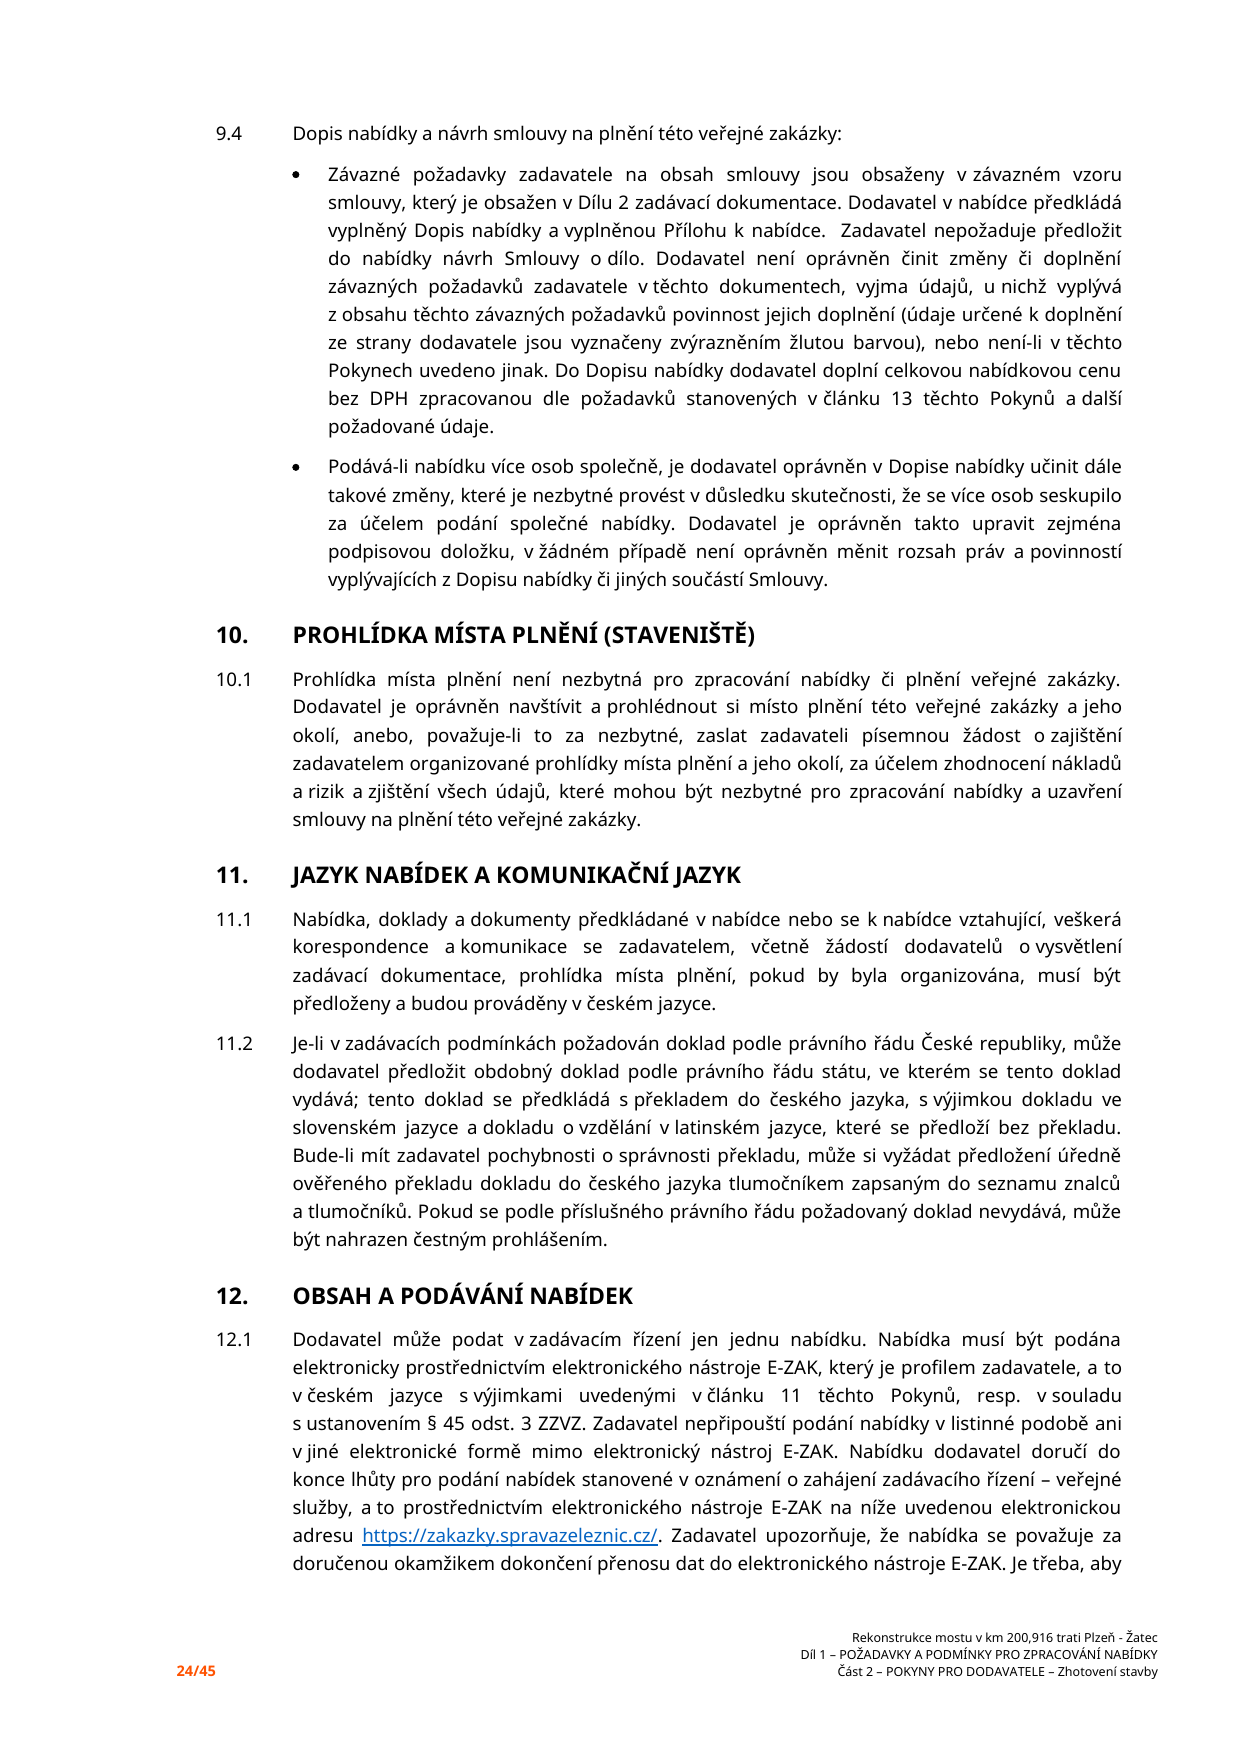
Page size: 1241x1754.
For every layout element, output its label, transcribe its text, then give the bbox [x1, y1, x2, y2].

text Dopis nabídky a návrh smlouvy na plnění této veřejné zakázky: [216, 121, 1122, 146]
text JAZYK NABÍDEK A KOMUNIKAČNÍ JAZYK [216, 859, 1122, 890]
text Podává-li nabídku více osob společně, je dodavatel oprávněn v Dopise nabídky učinit dále takové změny, které je nezbytné provést v důsledku skutečnosti, že se více osob seskupilo za účelem podání společné nabídky. Dodavatel je oprávněn takto upravit zejména podpisovou doložku, v žádném případě není oprávněn měnit rozsah práv a povinností vyplývajících z Dopisu nabídky či jiných součástí Smlouvy. [292, 454, 1122, 591]
text OBSAH a PODÁVÁNÍ NABÍDEK [216, 1279, 1122, 1311]
text Prohlídka místa plnění není nezbytná pro zpracování nabídky či plnění veřejné zakázky. Dodavatel je oprávněn navštívit a prohlédnout si místo plnění této veřejné zakázky a jeho okolí, anebo, považuje-li to za nezbytné, zaslat zadavateli písemnou žádost o zajištění zadavatelem organizované prohlídky místa plnění a jeho okolí, za účelem zhodnocení nákladů a rizik a zjištění všech údajů, které mohou být nezbytné pro zpracování nabídky a uzavření smlouvy na plnění této veřejné zakázky. [216, 666, 1122, 831]
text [216, 1326, 1122, 1576]
text Nabídka, doklady a dokumenty předkládané v nabídce nebo se k nabídce vztahující, veškerá korespondence a komunikace se zadavatelem, včetně žádostí dodavatelů o vysvětlení zadávací dokumentace, prohlídka místa plnění, pokud by byla organizována, musí být předloženy a budou prováděny v českém jazyce. [216, 906, 1122, 1015]
text Závazné požadavky zadavatele na obsah smlouvy jsou obsaženy v závazném vzoru smlouvy, který je obsažen v Dílu 2 zadávací dokumentace. Dodavatel v nabídce předkládá vyplněný Dopis nabídky a vyplněnou Přílohu k nabídce. Zadavatel nepožaduje předložit do nabídky návrh Smlouvy o dílo. Dodavatel není oprávněn činit změny či doplnění závazných požadavků zadavatele v těchto dokumentech, vyjma údajů, u nichž vyplývá z obsahu těchto závazných požadavků povinnost jejich doplnění (údaje určené k doplnění ze strany dodavatele jsou vyznačeny zvýrazněním žlutou barvou), nebo není-li v těchto Pokynech uvedeno jinak. Do Dopisu nabídky dodavatel doplní celkovou nabídkovou cenu bez DPH zpracovanou dle požadavků stanovených v článku 13 těchto Pokynů a další požadované údaje. [292, 161, 1122, 439]
text Je-li v zadávacích podmínkách požadován doklad podle právního řádu České republiky, může dodavatel předložit obdobný doklad podle právního řádu státu, ve kterém se tento doklad vydává; tento doklad se předkládá s překladem do českého jazyka, s výjimkou dokladu ve slovenském jazyce a dokladu o vzdělání v latinském jazyce, které se předloží bez překladu. Bude-li mít zadavatel pochybnosti o správnosti překladu, může si vyžádat předložení úředně ověřeného překladu dokladu do českého jazyka tlumočníkem zapsaným do seznamu znalců a tlumočníků. Pokud se podle příslušného právního řádu požadovaný doklad nevydává, může být nahrazen čestným prohlášením. [216, 1030, 1122, 1252]
text PROHLÍDKA MÍSTA PLNĚNÍ (STAVENIŠTĚ) [216, 619, 1122, 650]
